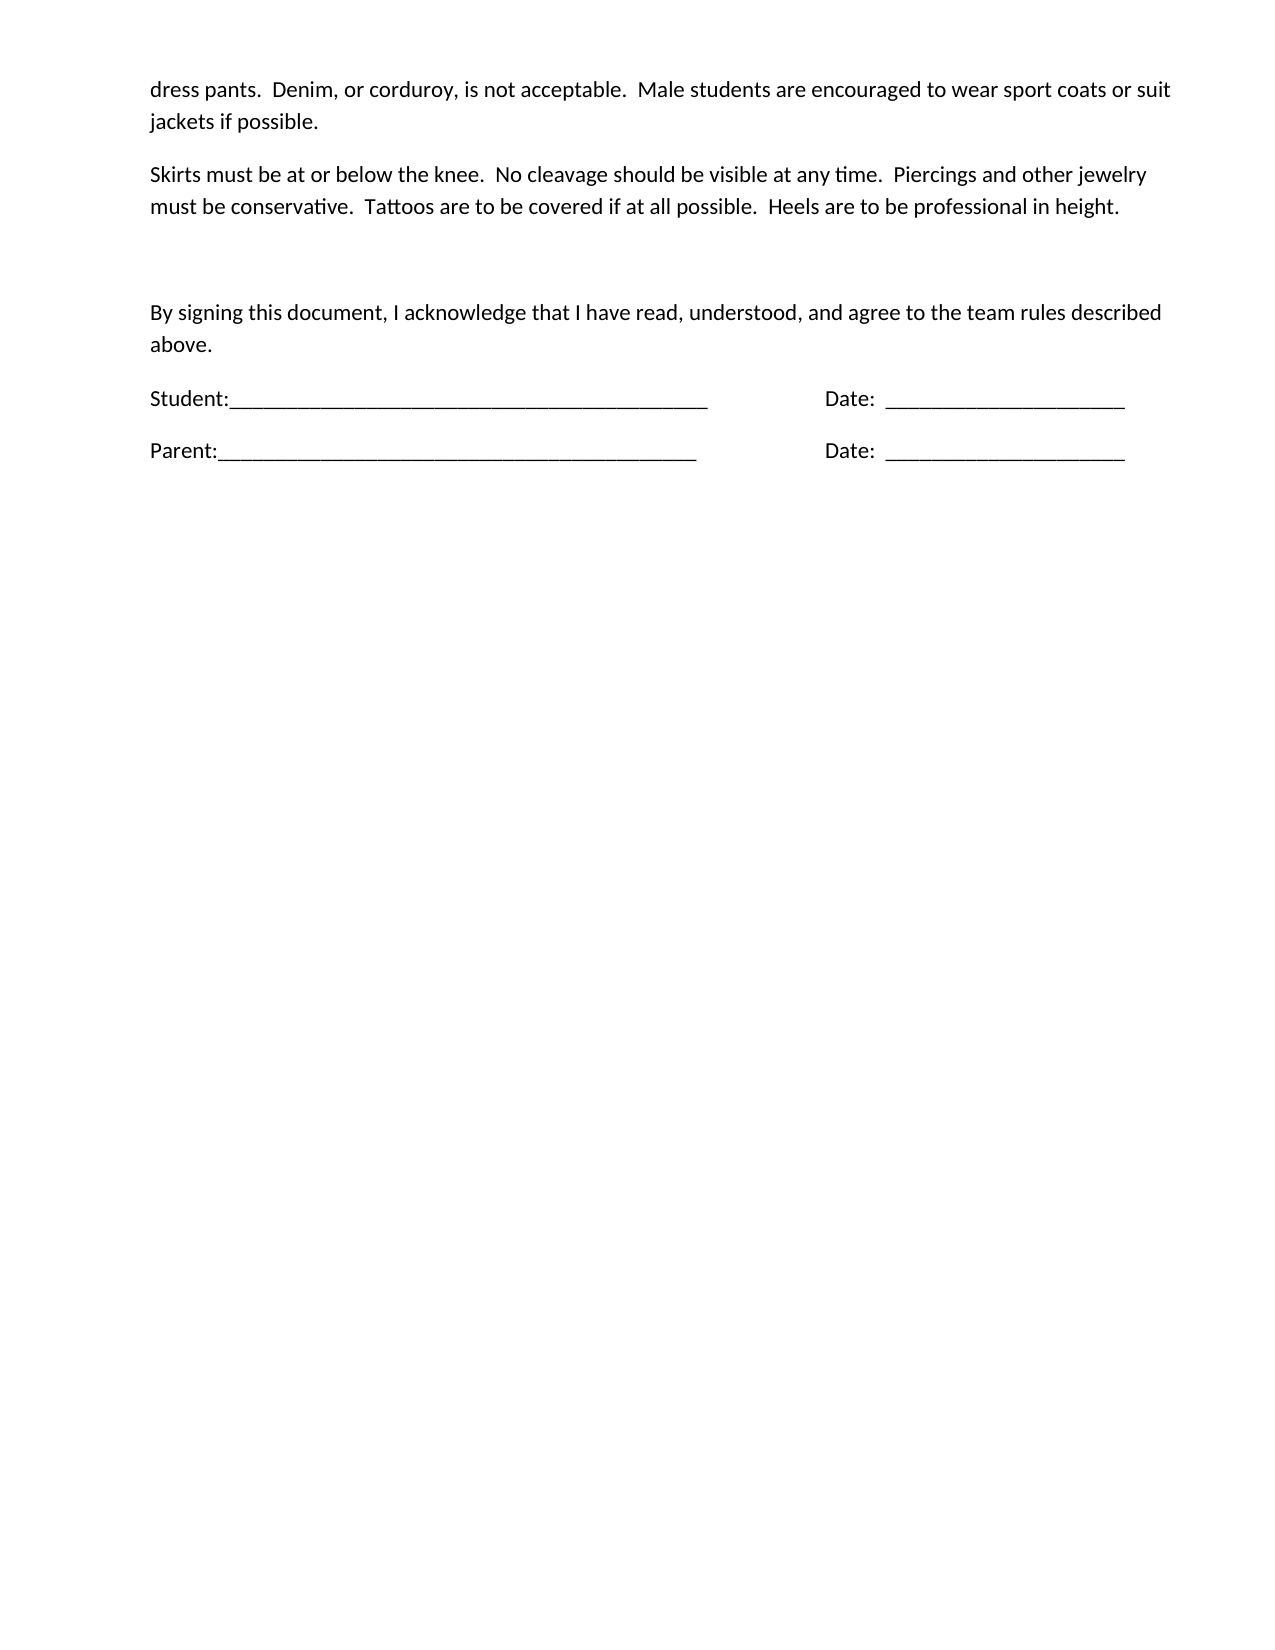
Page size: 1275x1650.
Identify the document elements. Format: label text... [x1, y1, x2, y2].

text Skirts must be at or below the knee. No cleavage should be visible at any time. Piercings and other jewelry must be conservative. Tattoos are to be covered if at all possible. Heels are to be professional in height. [150, 160, 1200, 220]
text By signing this document, I acknowledge that I have read, understood, and agree to the team rules described above. [150, 298, 1200, 359]
text Student:__________________________________________ Date: _____________________ [150, 384, 1200, 412]
text Parent:__________________________________________ Date: _____________________ [150, 437, 1200, 465]
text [150, 75, 1200, 135]
